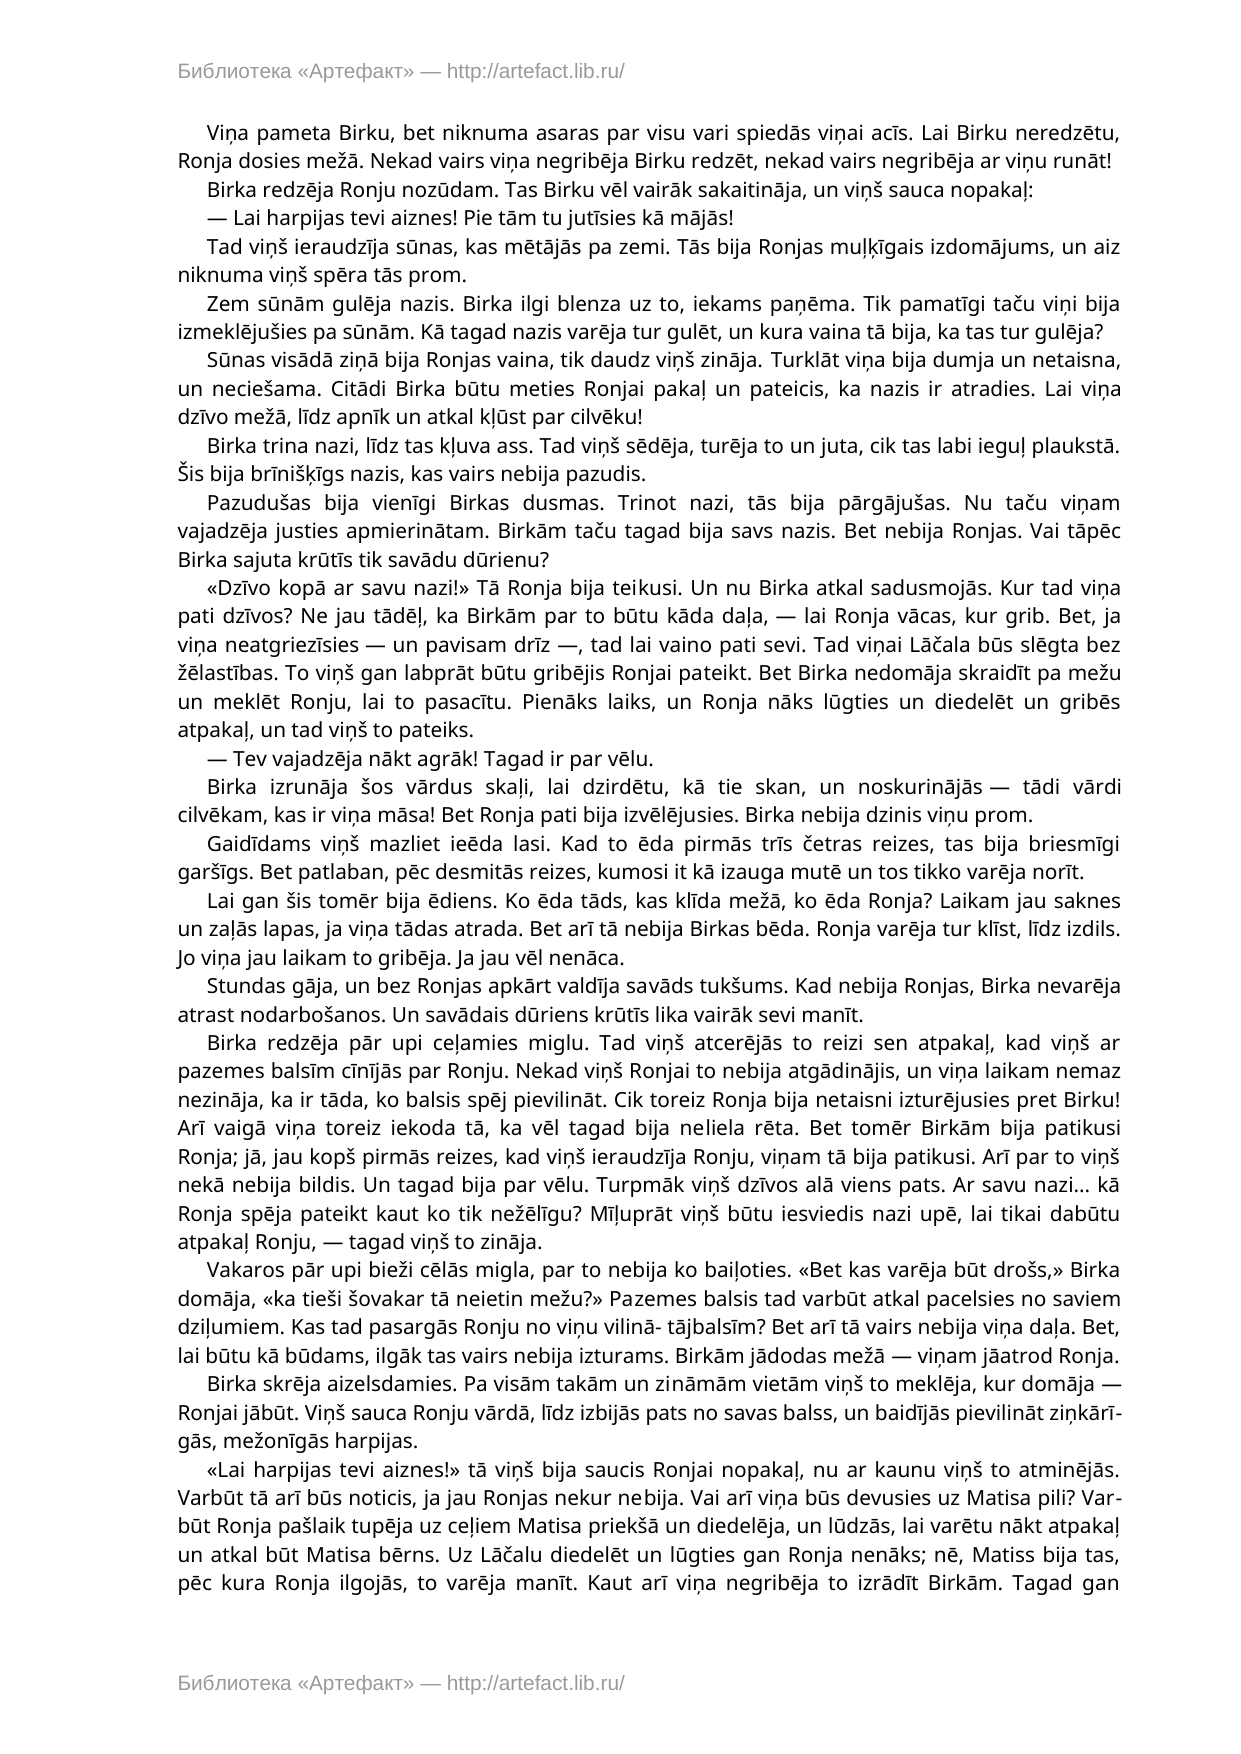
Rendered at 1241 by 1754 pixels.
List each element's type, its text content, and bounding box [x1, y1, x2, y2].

text Birka skrēja aizelsdamies. Pa visām takām un zināmām vietām viņš to meklēja, kur domāja — Ronjai jābūt. Viņš sauca Ronju vārdā, līdz izbijās pats no savas balss, un baidījās pievilināt ziņkārīgās, mežonīgās harpijas. [177, 1369, 1122, 1455]
text Stundas gāja, un bez Ronjas apkārt valdīja savāds tukšums. Kad nebija Ronjas, Birka nevarēja atrast nodarbošanos. Un savādais dūriens krūtīs lika vairāk sevi manīt. [177, 971, 1122, 1028]
text Pazudušas bija vienīgi Birkas dusmas. Trinot nazi, tās bija pārgājušas. Nu taču viņam vajadzēja justies apmierinātam. Birkām taču tagad bija savs nazis. Bet nebija Ronjas. Vai tāpēc Birka sajuta krūtīs tik savādu dūrienu? [177, 488, 1122, 573]
text Sūnas visādā ziņā bija Ronjas vaina, tik daudz viņš zināja. Turklāt viņa bija dumja un netaisna, un neciešama. Citādi Birka būtu meties Ronjai pakaļ un pateicis, ka nazis ir atradies. Lai viņa dzīvo mežā, līdz apnīk un atkal kļūst par cilvēku! [177, 346, 1122, 431]
text «Dzīvo kopā ar savu nazi!» Tā Ronja bija teikusi. Un nu Birka atkal sadusmojās. Kur tad viņa pati dzīvos? Ne jau tādēļ, ka Birkām par to būtu kāda daļa, — lai Ronja vācas, kur grib. Bet, ja viņa neatgriezīsies — un pavisam drīz —, tad lai vaino pati sevi. Tad viņai Lāčala būs slēgta bez žēlastības. To viņš gan labprāt būtu gribējis Ronjai pateikt. Bet Birka nedomāja skraidīt pa mežu un meklēt Ronju, lai to pasacītu. Pienāks laiks, un Ronja nāks lūgties un diedelēt un gribēs atpakaļ, un tad viņš to pateiks. [177, 573, 1122, 744]
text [177, 1455, 1122, 1597]
text Birka trina nazi, līdz tas kļuva ass. Tad viņš sēdēja, turēja to un juta, cik tas labi ieguļ plaukstā. Šis bija brīnišķīgs nazis, kas vairs nebija pazudis. [177, 431, 1122, 488]
text Birka redzēja pār upi ceļamies miglu. Tad viņš atcerējās to reizi sen atpakaļ, kad viņš ar pazemes balsīm cīnījās par Ronju. Nekad viņš Ronjai to nebija atgādinājis, un viņa laikam nemaz nezināja, ka ir tāda, ko balsis spēj pievilināt. Cik toreiz Ronja bija netaisni izturējusies pret Birku! Arī vaigā viņa toreiz iekoda tā, ka vēl tagad bija neliela rēta. Bet tomēr Birkām bija patikusi Ronja; jā, jau kopš pirmās reizes, kad viņš ieraudzīja Ronju, viņam tā bija patikusi. Arī par to viņš nekā nebija bildis. Un tagad bija par vēlu. Turpmāk viņš dzīvos alā viens pats. Ar savu nazi... kā Ronja spēja pateikt kaut ko tik nežēlīgu? Mīļuprāt viņš būtu iesviedis nazi upē, lai tikai dabūtu atpakaļ Ronju, — tagad viņš to zināja. [177, 1028, 1122, 1256]
text — Lai harpijas tevi aiznes! Pie tām tu jutīsies kā mājās! [177, 203, 1122, 232]
text Birka redzēja Ronju nozūdam. Tas Birku vēl vairāk sakaitināja, un viņš sauca nopakaļ: [177, 175, 1122, 203]
text — Tev vajadzēja nākt agrāk! Tagad ir par vēlu. [177, 744, 1122, 772]
text Tad viņš ieraudzīja sūnas, kas mētājās pa zemi. Tās bija Ronjas muļķīgais izdomājums, un aiz niknuma viņš spēra tās prom. [177, 232, 1122, 289]
text Viņa pameta Birku, bet niknuma asaras par visu vari spiedās viņai acīs. Lai Birku neredzētu, Ronja dosies mežā. Nekad vairs viņa negribēja Birku redzēt, nekad vairs negribēja ar viņu runāt! [177, 118, 1122, 175]
text Gaidīdams viņš mazliet ieēda lasi. Kad to ēda pirmās trīs četras reizes, tas bija briesmīgi garšīgs. Bet patlaban, pēc desmitās reizes, kumosi it kā izauga mutē un tos tikko varēja norīt. [177, 829, 1122, 886]
text Vakaros pār upi bieži cēlās migla, par to nebija ko baiļoties. «Bet kas varēja būt drošs,» Birka domāja, «ka tieši šovakar tā neietin mežu?» Pazemes balsis tad varbūt atkal pacelsies no saviem dziļumiem. Kas tad pasargās Ronju no viņu vilinā- tājbalsīm? Bet arī tā vairs nebija viņa daļa. Bet, lai būtu kā būdams, ilgāk tas vairs nebija izturams. Birkām jādodas mežā — viņam jāatrod Ronja. [177, 1256, 1122, 1369]
text Lai gan šis tomēr bija ēdiens. Ko ēda tāds, kas klīda mežā, ko ēda Ronja? Laikam jau saknes un zaļās lapas, ja viņa tādas atrada. Bet arī tā nebija Birkas bēda. Ronja varēja tur klīst, līdz izdils. Jo viņa jau laikam to gribēja. Ja jau vēl nenāca. [177, 886, 1122, 971]
text Birka izrunāja šos vārdus skaļi, lai dzirdētu, kā tie skan, un noskurinājās — tādi vārdi cilvēkam, kas ir viņa māsa! Bet Ronja pati bija izvēlējusies. Birka nebija dzinis viņu prom. [177, 772, 1122, 829]
text Zem sūnām gulēja nazis. Birka ilgi blenza uz to, iekams paņēma. Tik pamatīgi taču viņi bija izmeklējušies pa sūnām. Kā tagad nazis varēja tur gulēt, un kura vaina tā bija, ka tas tur gulēja? [177, 289, 1122, 346]
